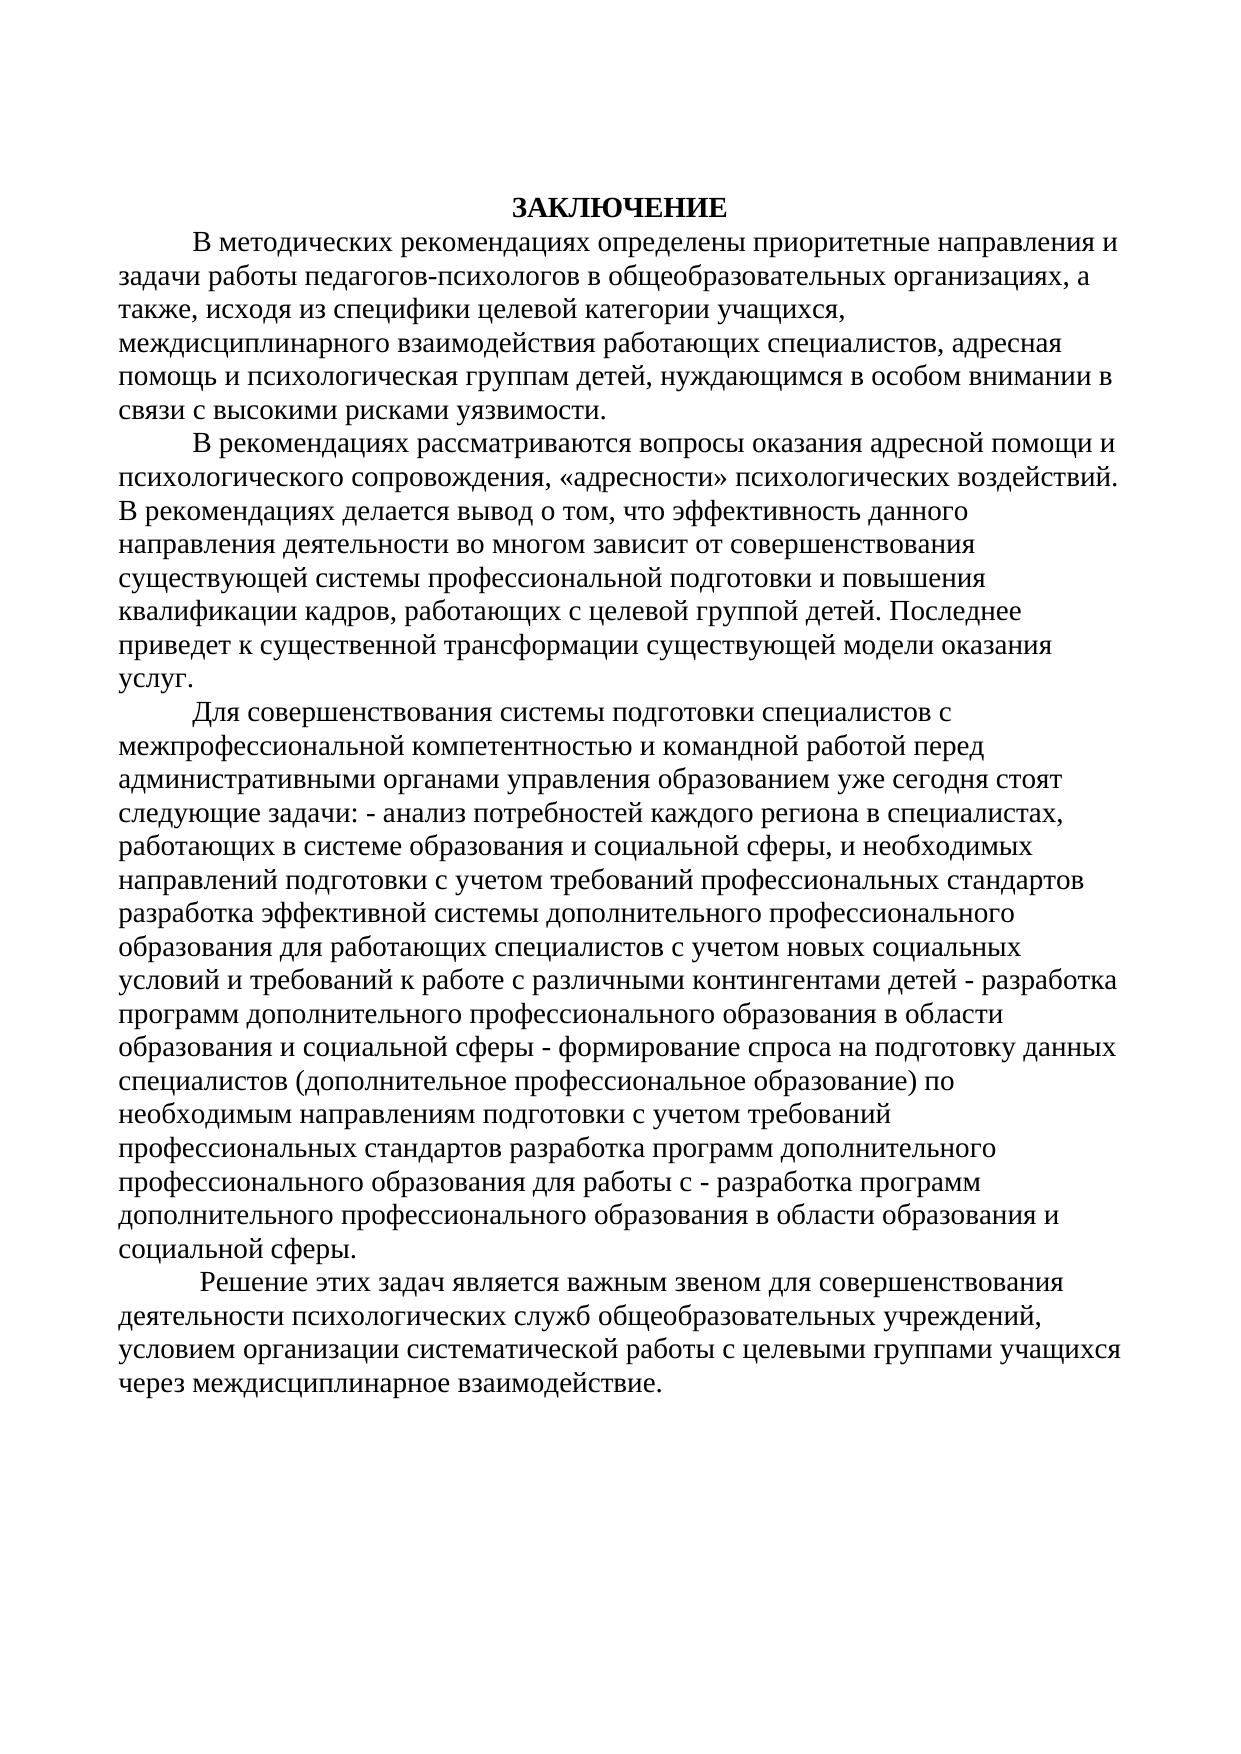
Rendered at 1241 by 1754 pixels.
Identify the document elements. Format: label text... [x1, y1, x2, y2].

text В рекомендациях рассматриваются вопросы оказания адресной помощи и психологического сопровождения, «адресности» психологических воздействий. В рекомендациях делается вывод о том, что эффективность данного направления деятельности во многом зависит от совершенствования существующей системы профессиональной подготовки и повышения квалификации кадров, работающих с целевой группой детей. Последнее приведет к существенной трансформации существующей модели оказания услуг. [118, 426, 1122, 694]
text Решение этих задач является важным звеном для совершенствования деятельности психологических служб общеобразовательных учреждений, условием организации систематической работы с целевыми группами учащихся через междисциплинарное взаимодействие. [118, 1264, 1122, 1399]
text Для совершенствования системы подготовки специалистов с межпрофессиональной компетентностью и командной работой перед административными органами управления образованием уже сегодня стоят следующие задачи: - анализ потребностей каждого региона в специалистах, работающих в системе образования и социальной сферы, и необходимых направлений подготовки с учетом требований профессиональных стандартов разработка эффективной системы дополнительного профессионального образования для работающих специалистов с учетом новых социальных условий и требований к работе с различными контингентами детей - разработка программ дополнительного профессионального образования в области образования и социальной сферы - формирование спроса на подготовку данных специалистов (дополнительное профессиональное образование) по необходимым направлениям подготовки с учетом требований профессиональных стандартов разработка программ дополнительного профессионального образования для работы с - разработка программ дополнительного профессионального образования в области образования и социальной сферы. [118, 694, 1122, 1264]
subtitle ЗАКЛЮЧЕНИЕ [152, 190, 1088, 224]
text В методических рекомендациях определены приоритетные направления и задачи работы педагогов-психологов в общеобразовательных организациях, а также, исходя из специфики целевой категории учащихся, междисциплинарного взаимодействия работающих специалистов, адресная помощь и психологическая группам детей, нуждающимся в особом внимании в связи с высокими рисками уязвимости. [118, 224, 1122, 425]
